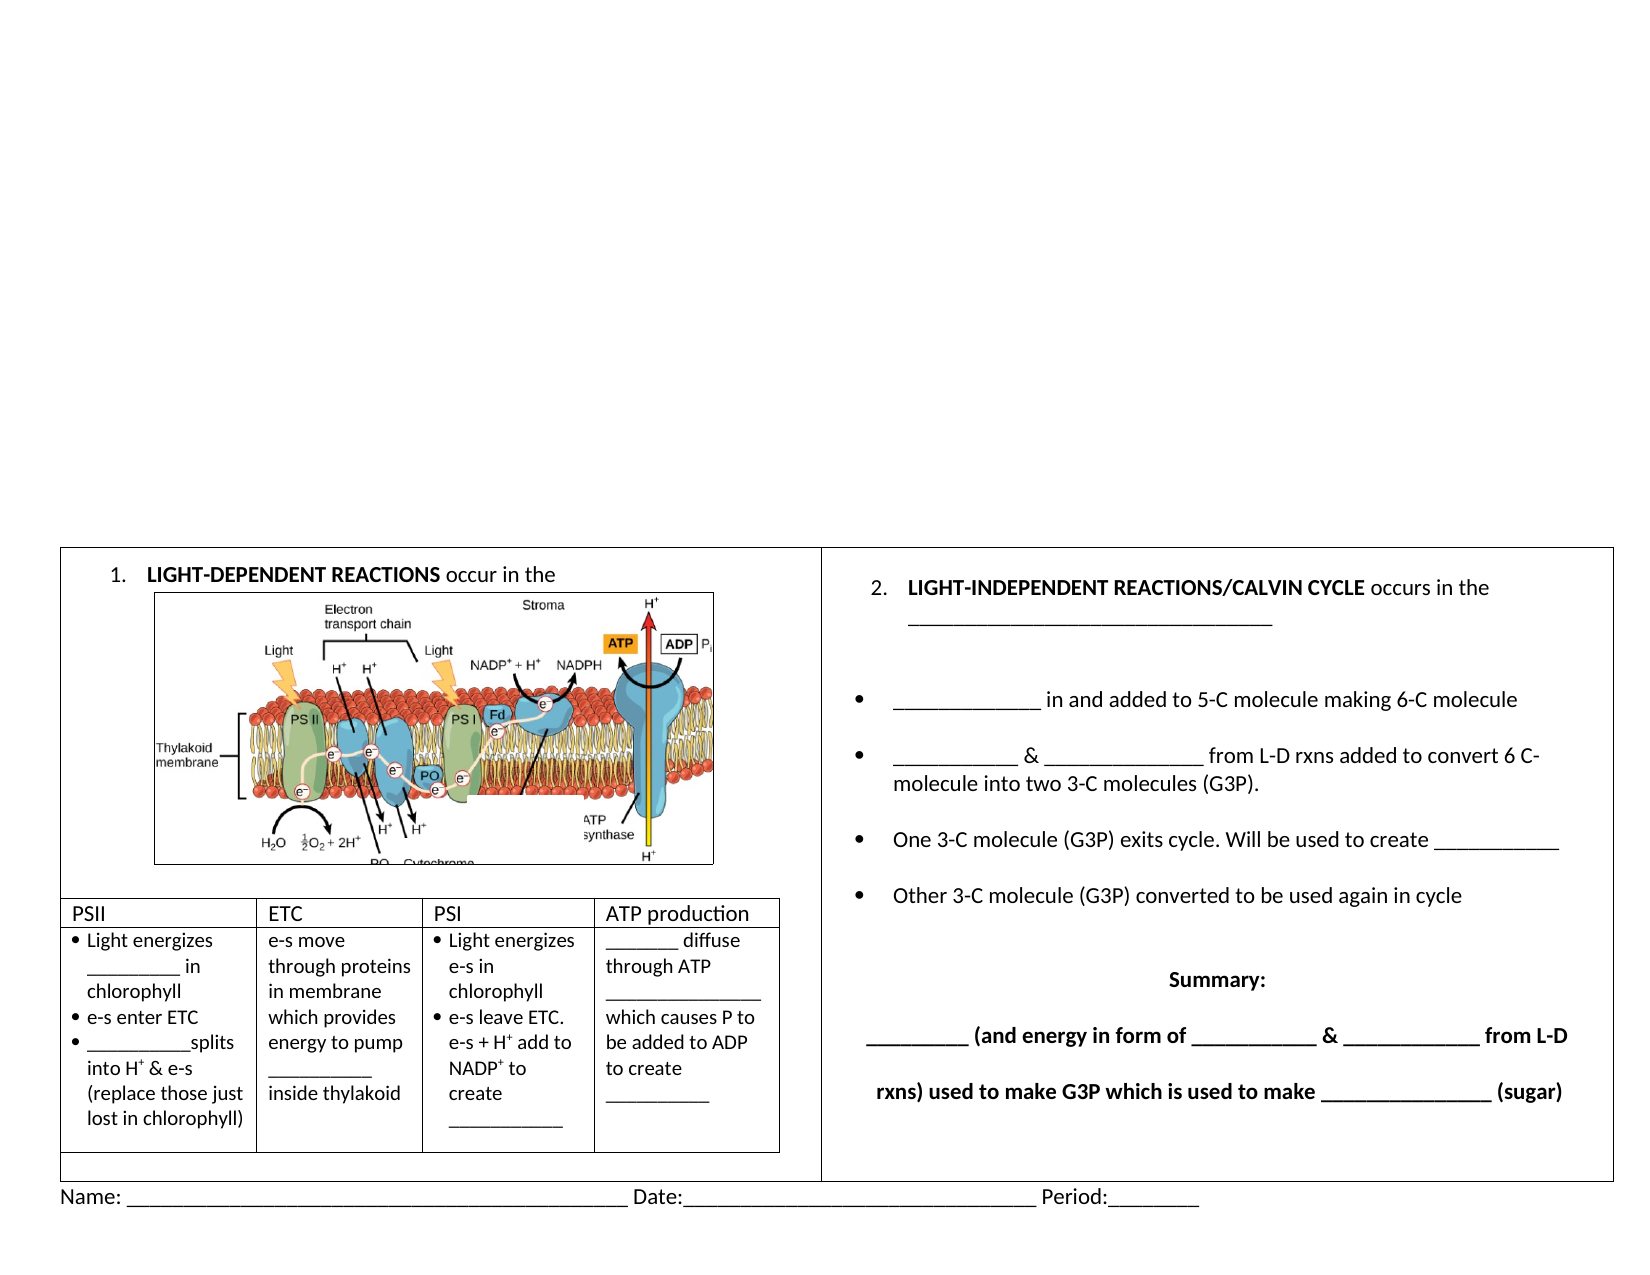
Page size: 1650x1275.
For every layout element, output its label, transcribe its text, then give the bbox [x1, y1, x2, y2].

text Name: ____________________________________________ Date:_______________________________ Period:________ [60, 1182, 1590, 1210]
table_cell LIGHT-DEPENDENT REACTIONS occur in the [61, 548, 821, 1181]
table_cell LIGHT-INDEPENDENT REACTIONS/CALVIN CYCLE occurs in the ________________________________ _____________ in and added to 5-C molecule making 6-C molecule ___________ & ______________ from L-D rxns added to convert 6 C- molecule into two 3-C molecules (G3P). One 3-C molecule (G3P) exits cycle. Will be used to create ___________ Other 3-C molecule (G3P) converted to be used again in cycle Summary: _________ (and energy in form of ___________ & ____________ from L-D rxns) used to make G3P which is used to make _______________ (sugar) [822, 548, 1613, 1181]
picture [155, 593, 713, 864]
